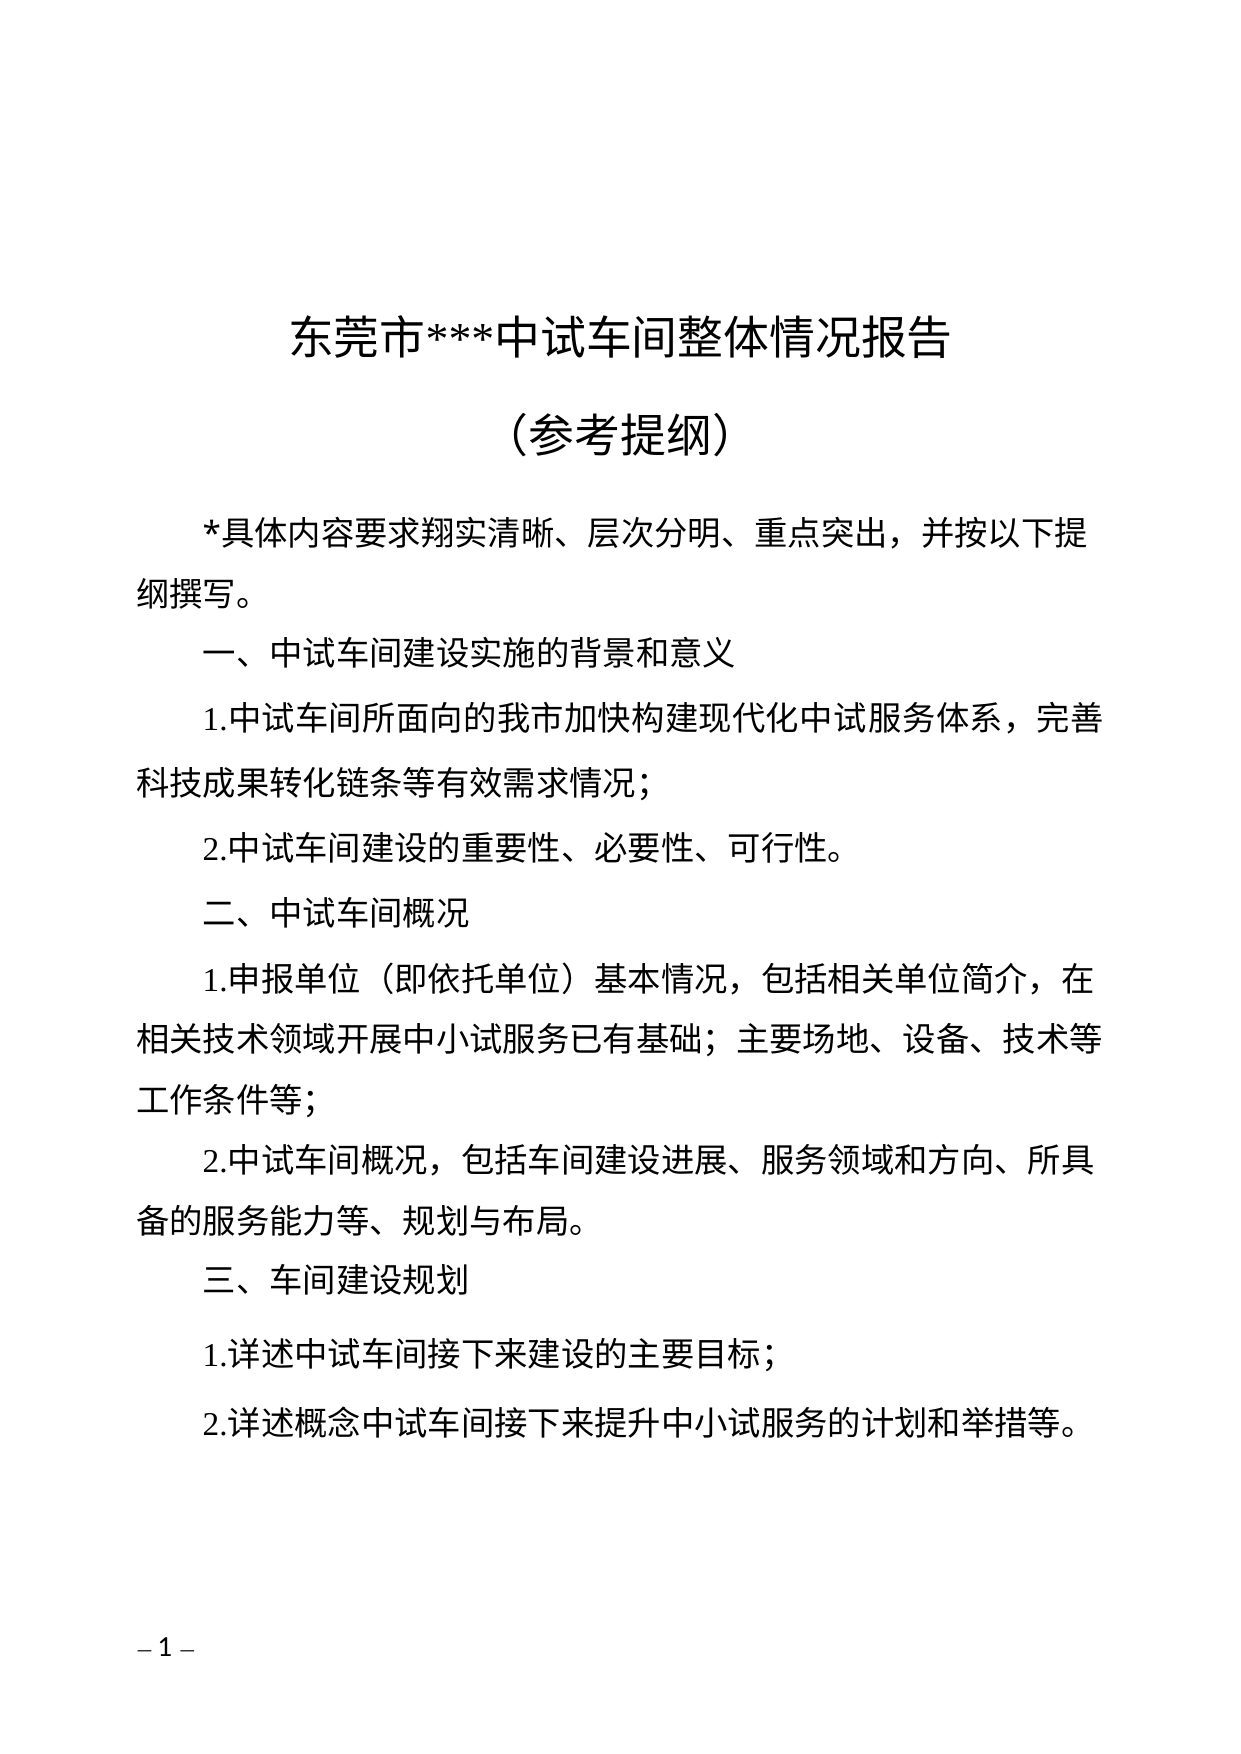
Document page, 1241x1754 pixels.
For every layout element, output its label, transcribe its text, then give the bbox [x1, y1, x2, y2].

text 1.详述中试车间接下来建设的主要目标； [136, 1318, 1104, 1379]
text 东莞市***中试车间整体情况报告 [136, 286, 1104, 383]
text 2.中试车间建设的重要性、必要性、可行性。 [136, 813, 1104, 878]
text 2.详述概念中试车间接下来提升中小试服务的计划和举措等。 [136, 1387, 1104, 1447]
text 1.中试车间所面向的我市加快构建现代化中试服务体系，完善科技成果转化链条等有效需求情况； [136, 683, 1104, 813]
text *具体内容要求翔实清晰、层次分明、重点突出，并按以下提纲撰写。 [136, 497, 1104, 618]
text 2.中试车间概况，包括车间建设进展、服务领域和方向、所具备的服务能力等、规划与布局。 [136, 1124, 1104, 1245]
text 三、车间建设规划 [136, 1245, 1104, 1310]
text 二、中试车间概况 [136, 878, 1104, 943]
text 1.申报单位（即依托单位）基本情况，包括相关单位简介，在相关技术领域开展中小试服务已有基础；主要场地、设备、技术等工作条件等； [136, 943, 1104, 1124]
text （参考提纲） [136, 383, 1104, 481]
text 一、中试车间建设实施的背景和意义 [136, 618, 1104, 683]
